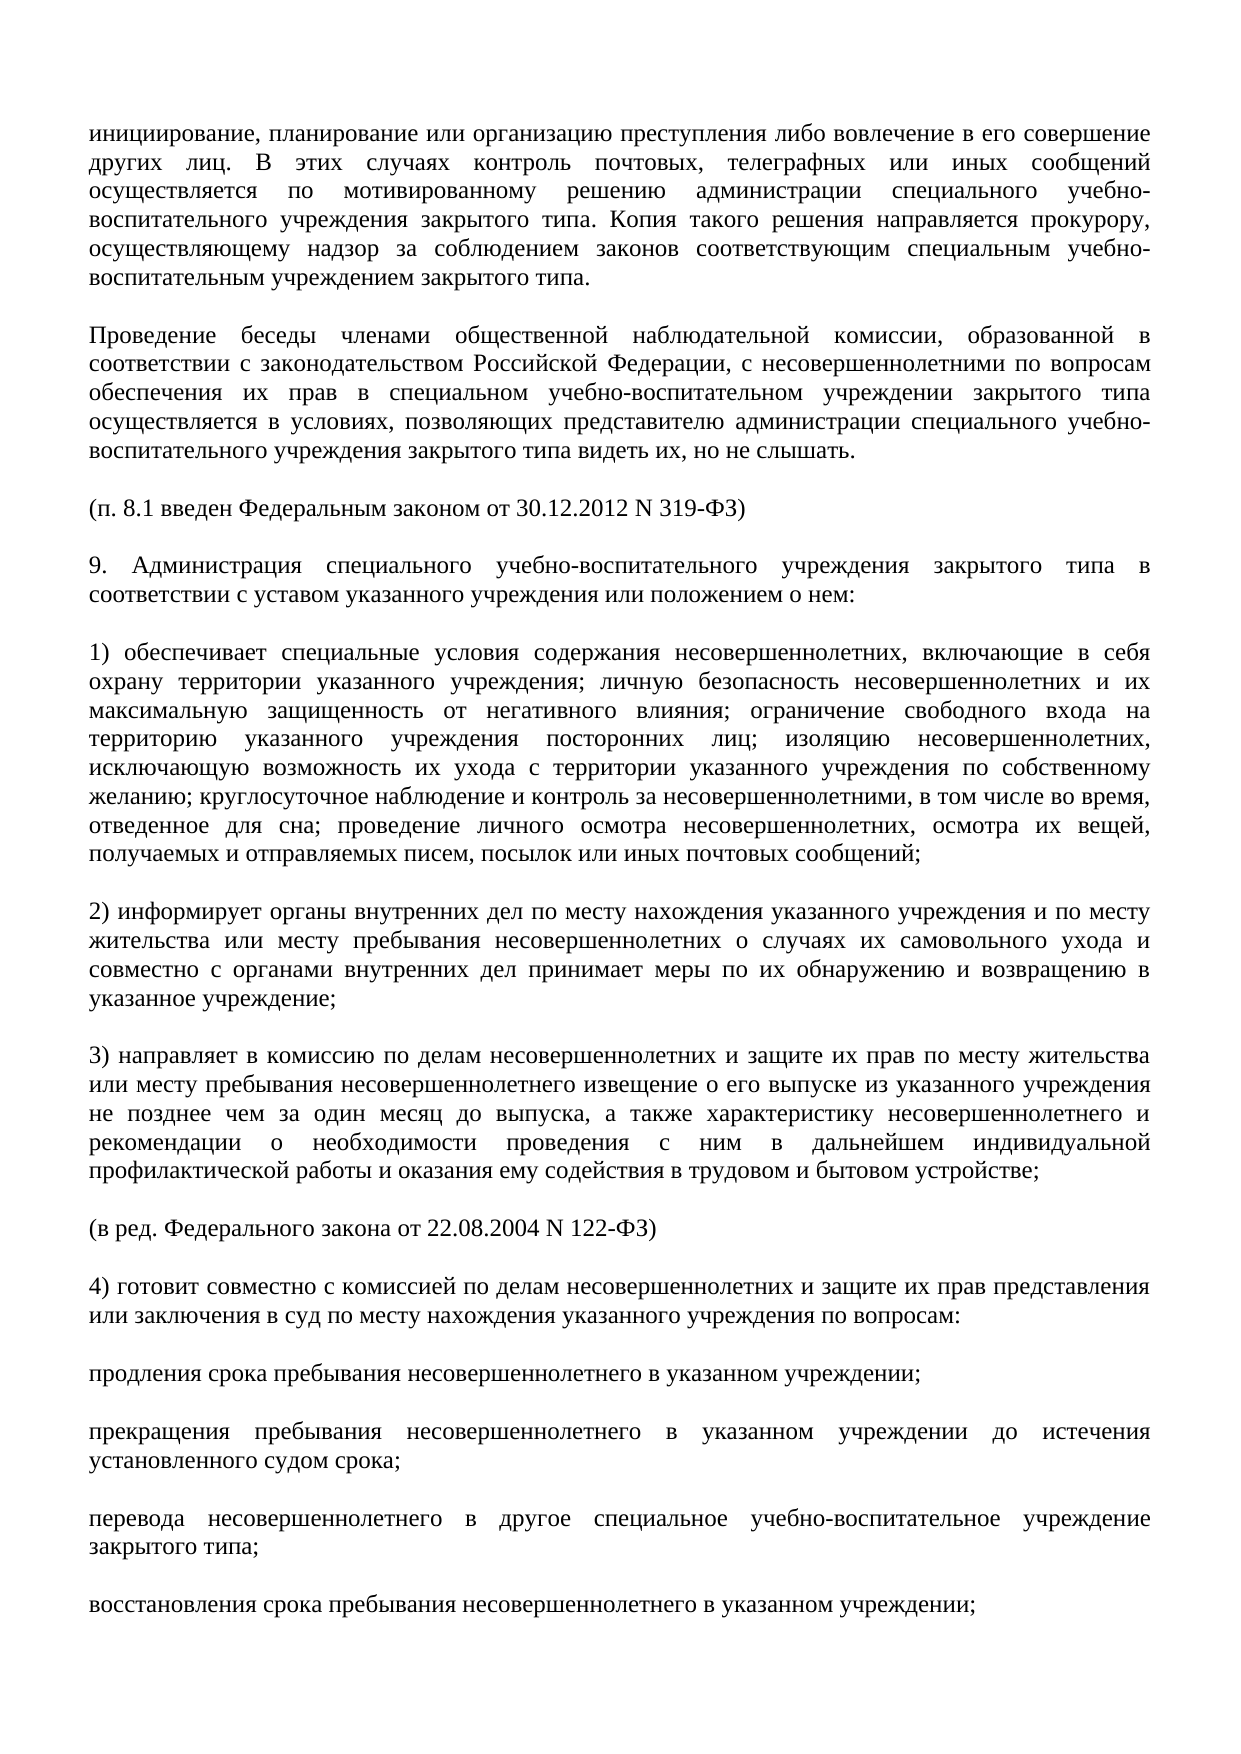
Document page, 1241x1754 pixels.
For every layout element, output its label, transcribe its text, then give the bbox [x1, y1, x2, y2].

text прекращения пребывания несовершеннолетнего в указанном учреждении до истечения установленного судом срока; [89, 1416, 1152, 1473]
text (п. 8.1 введен Федеральным законом от 30.12.2012 N 319-ФЗ) [89, 493, 1152, 521]
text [89, 118, 1152, 291]
text продления срока пребывания несовершеннолетнего в указанном учреждении; [89, 1358, 1152, 1387]
text 3) направляет в комиссию по делам несовершеннолетних и защите их прав по месту жительства или месту пребывания несовершеннолетнего извещение о его выпуске из указанного учреждения не позднее чем за один месяц до выпуска, а также характеристику несовершеннолетнего и рекомендации о необходимости проведения с ним в дальнейшем индивидуальной профилактической работы и оказания ему содействия в трудовом и бытовом устройстве; [89, 1041, 1152, 1184]
text 2) информирует органы внутренних дел по месту нахождения указанного учреждения и по месту жительства или месту пребывания несовершеннолетних о случаях их самовольного ухода и совместно с органами внутренних дел принимает меры по их обнаружению и возвращению в указанное учреждение; [89, 896, 1152, 1011]
text 1) обеспечивает специальные условия содержания несовершеннолетних, включающие в себя охрану территории указанного учреждения; личную безопасность несовершеннолетних и их максимальную защищенность от негативного влияния; ограничение свободного входа на территорию указанного учреждения посторонних лиц; изоляцию несовершеннолетних, исключающую возможность их ухода с территории указанного учреждения по собственному желанию; круглосуточное наблюдение и контроль за несовершеннолетними, в том числе во время, отведенное для сна; проведение личного осмотра несовершеннолетних, осмотра их вещей, получаемых и отправляемых писем, посылок или иных почтовых сообщений; [89, 637, 1152, 867]
text 9. Администрация специального учебно-воспитательного учреждения закрытого типа в соответствии с уставом указанного учреждения или положением о нем: [89, 551, 1152, 608]
text Проведение беседы членами общественной наблюдательной комиссии, образованной в соответствии с законодательством Российской Федерации, с несовершеннолетними по вопросам обеспечения их прав в специальном учебно-воспитательном учреждении закрытого типа осуществляется в условиях, позволяющих представителю администрации специального учебно-воспитательного учреждения закрытого типа видеть их, но не слышать. [89, 320, 1152, 463]
text перевода несовершеннолетнего в другое специальное учебно-воспитательное учреждение закрытого типа; [89, 1503, 1152, 1560]
text восстановления срока пребывания несовершеннолетнего в указанном учреждении; [89, 1589, 1152, 1618]
text 4) готовит совместно с комиссией по делам несовершеннолетних и защите их прав представления или заключения в суд по месту нахождения указанного учреждения по вопросам: [89, 1271, 1152, 1329]
text (в ред. Федерального закона от 22.08.2004 N 122-ФЗ) [89, 1213, 1152, 1242]
